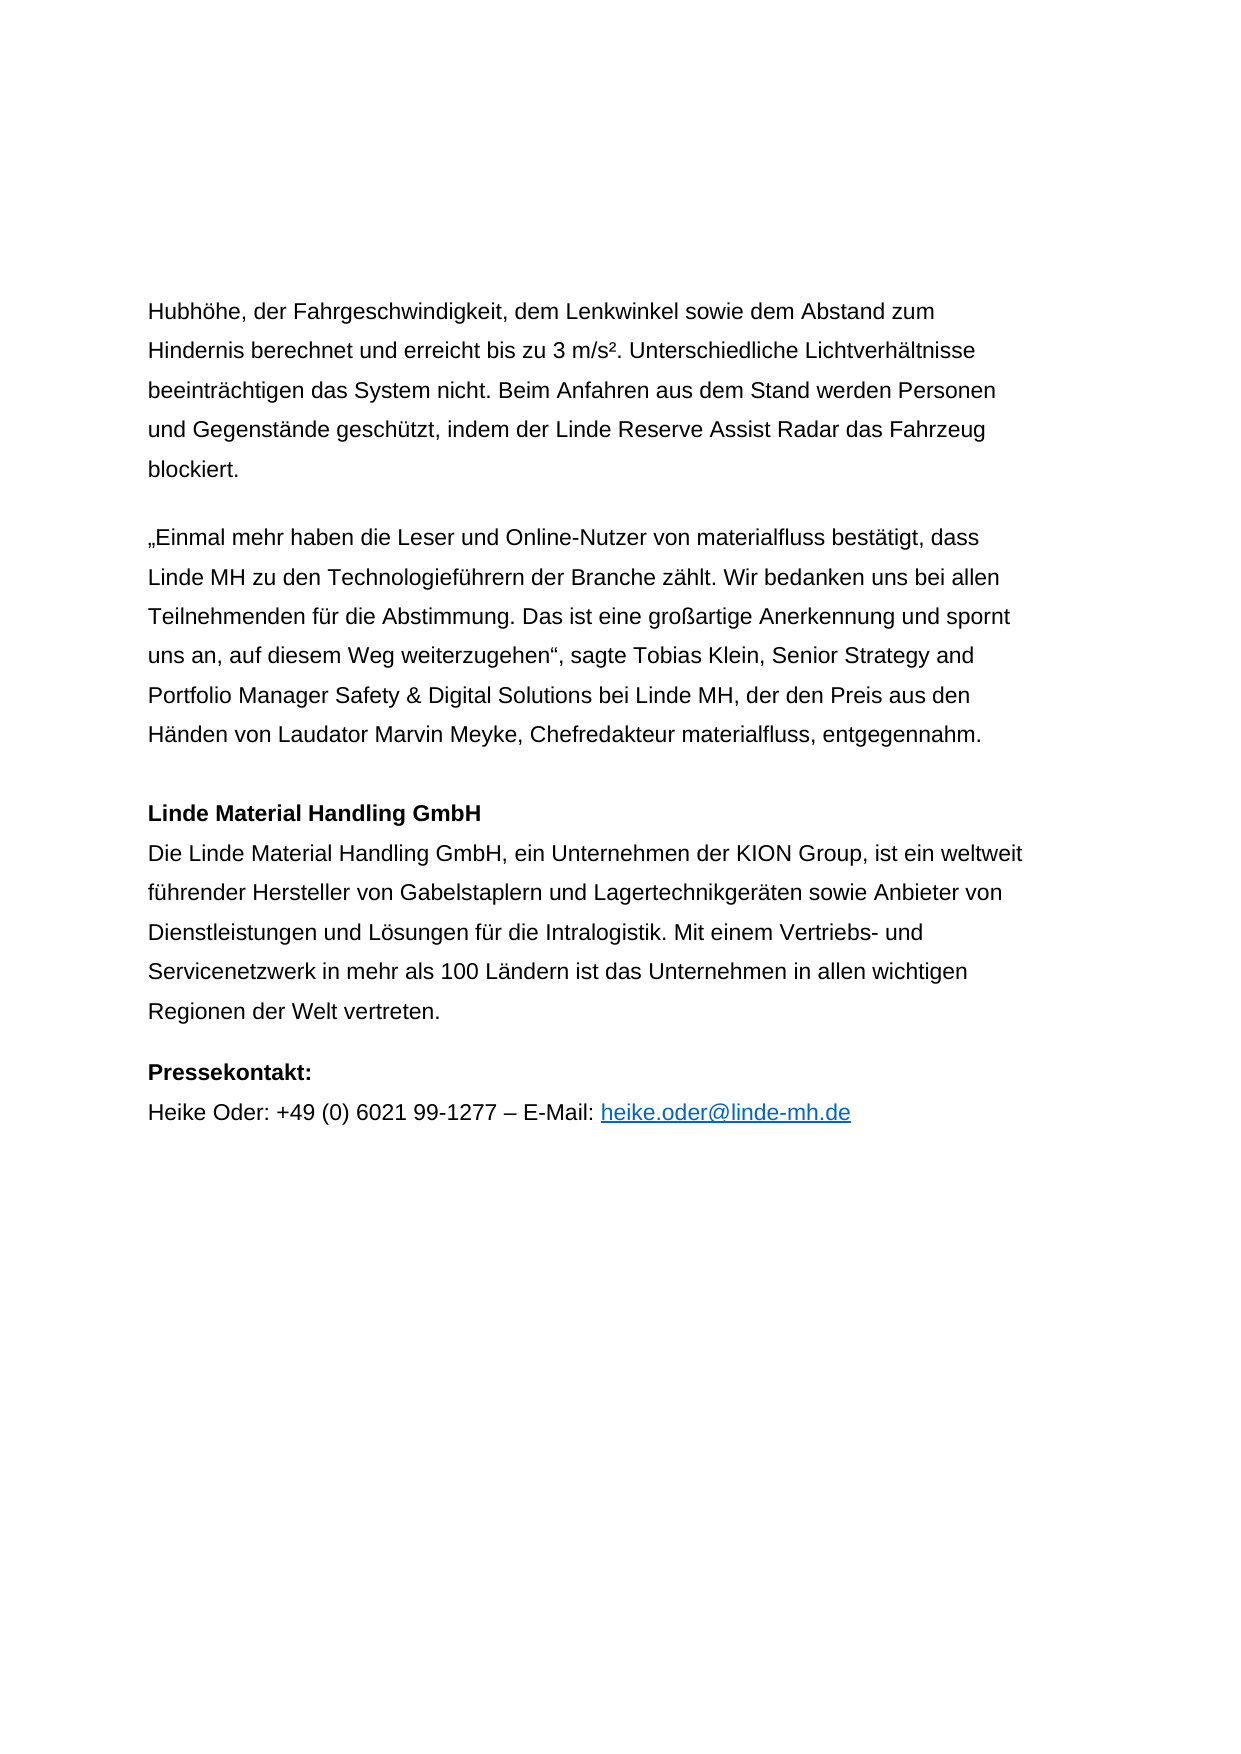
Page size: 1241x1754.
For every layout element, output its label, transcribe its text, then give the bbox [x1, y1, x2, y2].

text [148, 298, 1034, 482]
text Linde Material Handling GmbH Die Linde Material Handling GmbH, ein Unternehmen der KION Group, ist ein weltweit führender Hersteller von Gabelstaplern und Lagertechnikgeräten sowie Anbieter von Dienstleistungen und Lösungen für die Intralogistik. Mit einem Vertriebs- und Servicenetzwerk in mehr als 100 Ländern ist das Unternehmen in allen wichtigen Regionen der Welt vertreten. [148, 800, 1034, 1024]
text Pressekontakt: Heike Oder: +49 (0) 6021 99-1277 – E-Mail: heike.oder@linde-mh.de [148, 1059, 946, 1168]
text „Einmal mehr haben die Leser und Online-Nutzer von materialfluss bestätigt, dass Linde MH zu den Technologieführern der Branche zählt. Wir bedanken uns bei allen Teilnehmenden für die Abstimmung. Das ist eine großartige Anerkennung und spornt uns an, auf diesem Weg weiterzugehen“, sagte Tobias Klein, Senior Strategy and Portfolio Manager Safety & Digital Solutions bei Linde MH, der den Preis aus den Händen von Laudator Marvin Meyke, Chefredakteur materialfluss, entgegennahm. [148, 524, 1034, 748]
